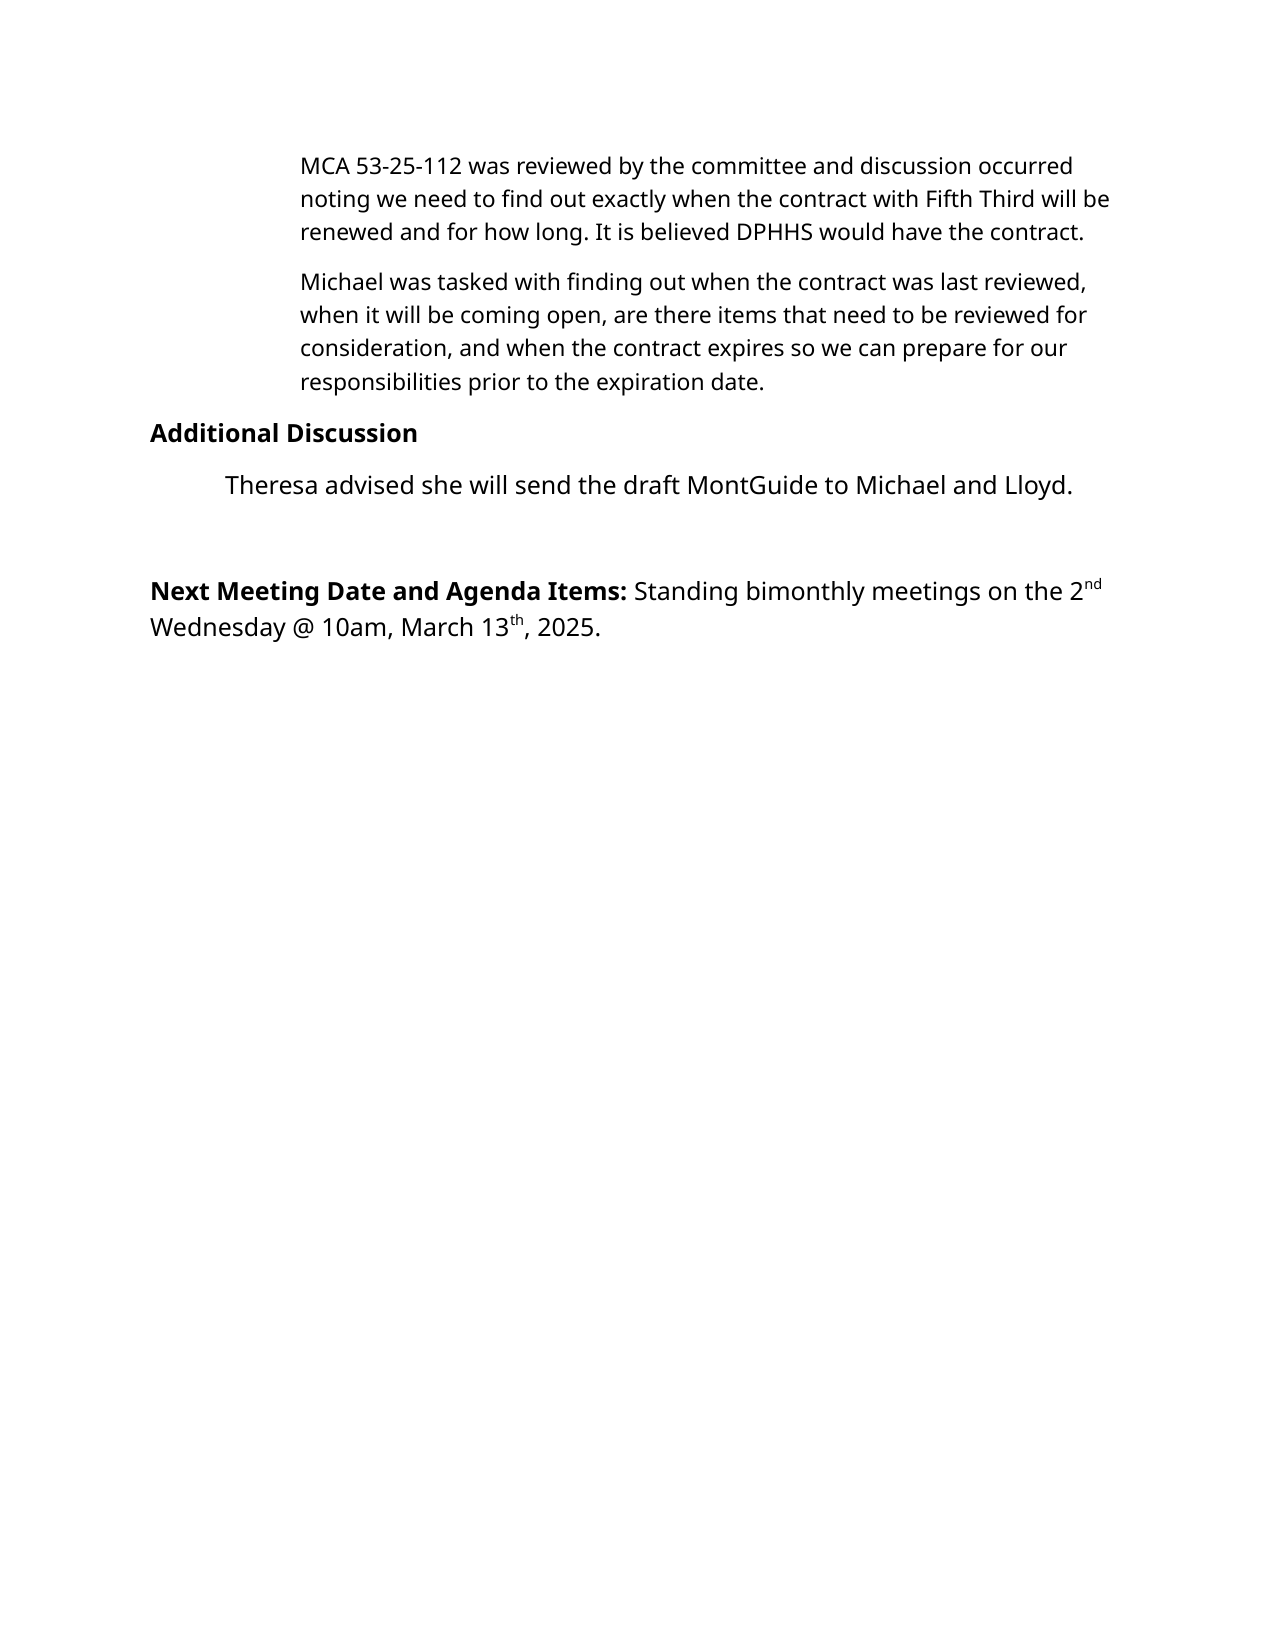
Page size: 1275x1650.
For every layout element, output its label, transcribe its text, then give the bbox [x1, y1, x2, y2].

text Additional Discussion [150, 415, 1125, 449]
text Next Meeting Date and Agenda Items: Standing bimonthly meetings on the 2nd Wednesday @ 10am, March 13th, 2025. [150, 573, 1125, 643]
text Theresa advised she will send the draft MontGuide to Michael and Lloyd. [150, 468, 1125, 502]
text Michael was tasked with finding out when the contract was last reviewed, when it will be coming open, are there items that need to be reviewed for consideration, and when the contract expires so we can prepare for our responsibilities prior to the expiration date. [300, 266, 1125, 397]
text MCA 53-25-112 was reviewed by the committee and discussion occurred noting we need to find out exactly when the contract with Fifth Third will be renewed and for how long. It is believed DPHHS would have the contract. [300, 150, 1125, 247]
